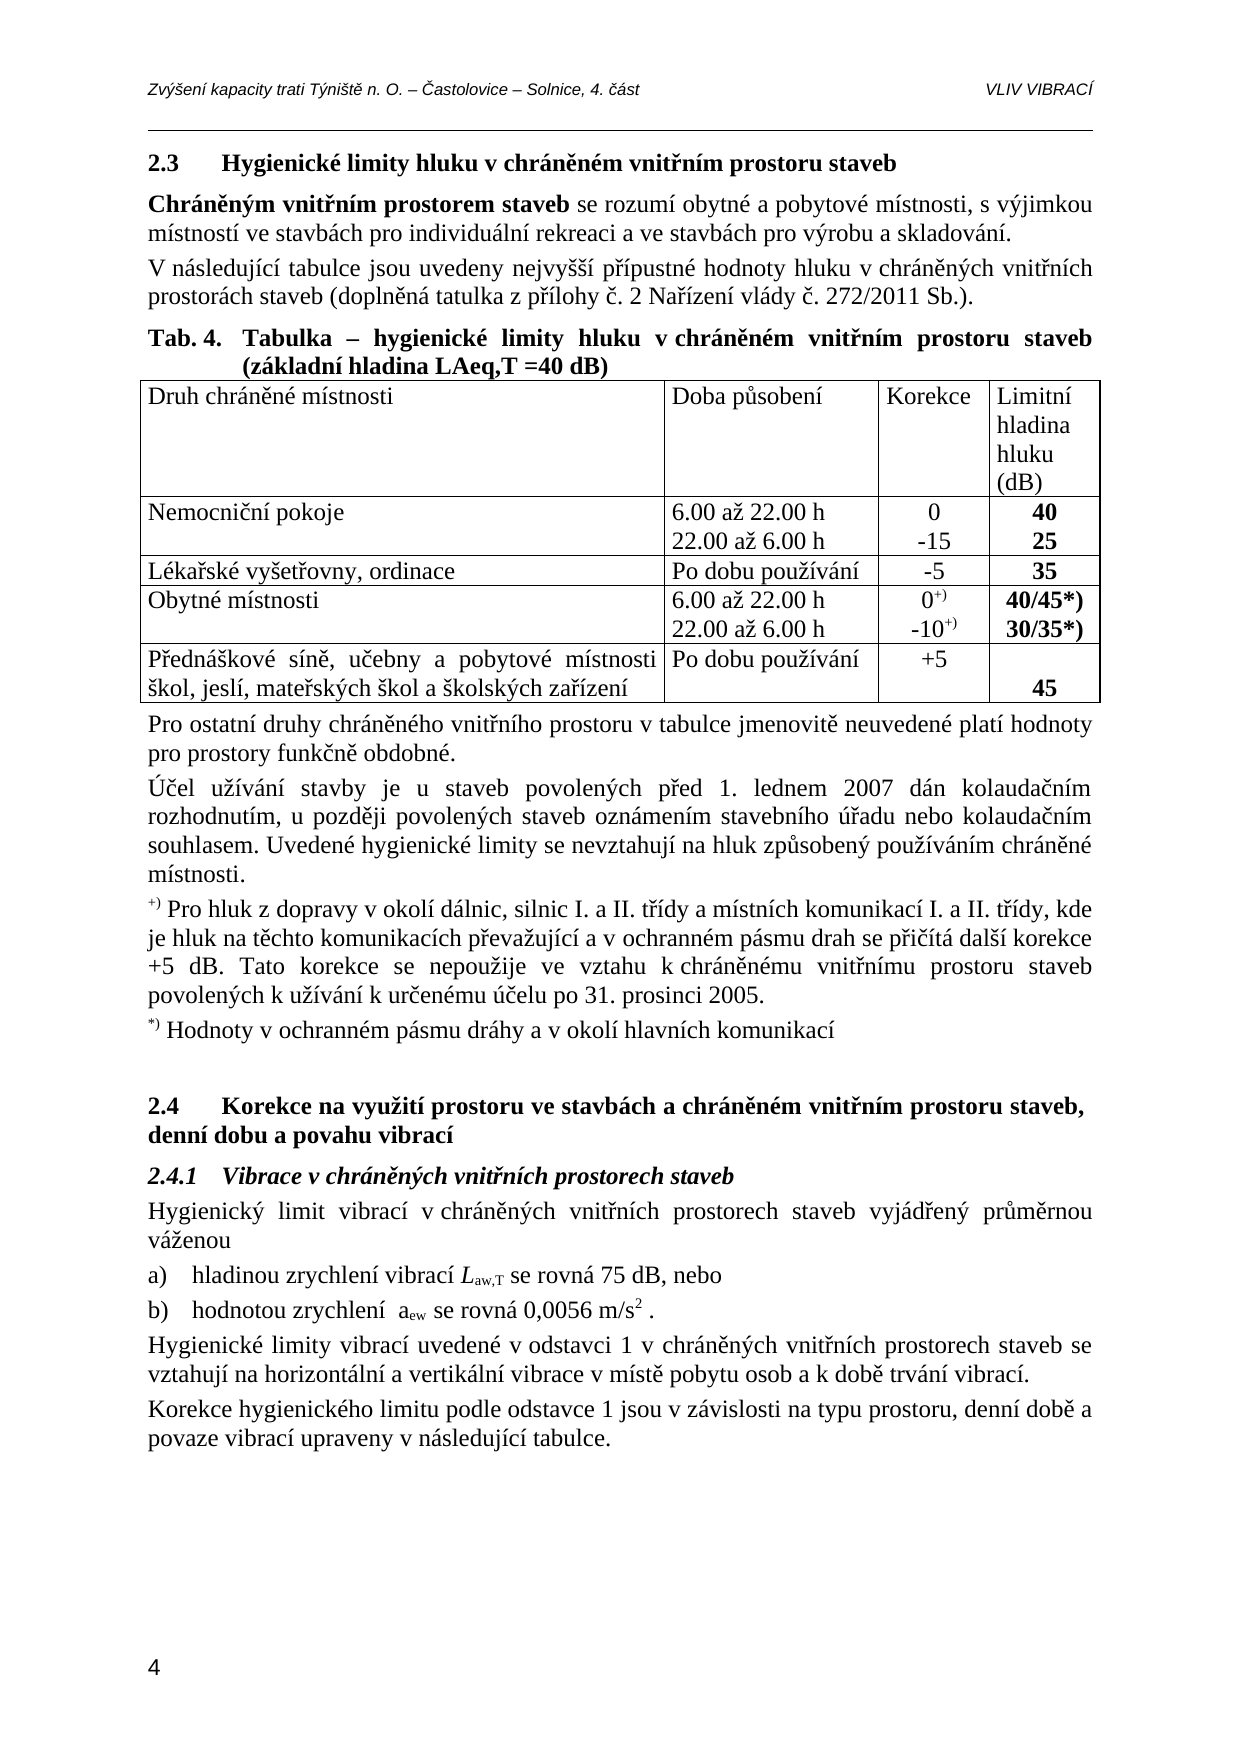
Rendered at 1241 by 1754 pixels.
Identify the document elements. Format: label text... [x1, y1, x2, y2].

table_cell 35 [990, 556, 1099, 584]
table_header Korekce [879, 381, 989, 496]
subtitle Vibrace v chráněných vnitřních prostorech staveb [148, 1161, 1093, 1190]
table_cell Po dobu používání [665, 644, 878, 702]
text +) Pro hluk z dopravy v okolí dálnic, silnic I. a II. třídy a místních komunikací I. a II. třídy, kde je hluk na těchto komunikacích převažující a v ochranném pásmu drah se přičítá další korekce +5 dB. Tato korekce se nepoužije ve vztahu k chráněnému vnitřnímu prostoru staveb povolených k užívání k určenému účelu po 31. prosinci 2005. [148, 894, 1093, 1009]
table_header Druh chráněné místnosti [141, 381, 664, 496]
text V následující tabulce jsou uvedeny nejvyšší přípustné hodnoty hluku v chráněných vnitřních prostorách staveb (doplněná tatulka z přílohy č. 2 Nařízení vlády č. 272/2011 Sb.). [148, 253, 1093, 310]
subtitle Korekce na využití prostoru ve stavbách a chráněném vnitřním prostoru staveb, denní dobu a povahu vibrací [148, 1091, 1093, 1149]
table_cell 45 [990, 644, 1099, 702]
text Hygienické limity vibrací uvedené v odstavci 1 v chráněných vnitřních prostorech staveb se vztahují na horizontální a vertikální vibrace v místě pobytu osob a k době trvání vibrací. [148, 1330, 1093, 1388]
table_cell Nemocniční pokoje [141, 497, 664, 555]
table_cell +5 [879, 644, 989, 702]
table_cell 6.00 až 22.00 h 22.00 až 6.00 h [665, 586, 878, 643]
table_cell Po dobu používání [665, 556, 878, 584]
table_cell 6.00 až 22.00 h 22.00 až 6.00 h [665, 497, 878, 555]
table_cell 0 -15 [879, 497, 989, 555]
subtitle Hygienické limity hluku v chráněném vnitřním prostoru staveb [148, 148, 1093, 176]
text hodnotou zrychlení aew se rovná 0,0056 m/s2 . [148, 1295, 1093, 1324]
table_cell Přednáškové síně, učebny a pobytové místnosti škol, jeslí, mateřských škol a školských zařízení [141, 644, 664, 702]
table_header Doba působení [665, 381, 878, 496]
table_cell 40 25 [990, 497, 1099, 555]
text Účel užívání stavby je u staveb povolených před 1. lednem 2007 dán kolaudačním rozhodnutím, u později povolených staveb oznámením stavebního úřadu nebo kolaudačním souhlasem. Uvedené hygienické limity se nevztahují na hluk způsobený používáním chráněné místnosti. [148, 773, 1093, 888]
table_cell 40/45*) 30/35*) [990, 586, 1099, 643]
table_cell -5 [879, 556, 989, 584]
text Korekce hygienického limitu podle odstavce 1 jsou v závislosti na typu prostoru, denní době a povaze vibrací upraveny v následující tabulce. [148, 1394, 1093, 1451]
table_cell Obytné místnosti [141, 586, 664, 643]
table_cell 0+) -10+) [879, 586, 989, 643]
text Hygienický limit vibrací v chráněných vnitřních prostorech staveb vyjádřený průměrnou váženou [148, 1196, 1093, 1254]
text *) Hodnoty v ochranném pásmu dráhy a v okolí hlavních komunikací [148, 1015, 1093, 1044]
text Chráněným vnitřním prostorem staveb se rozumí obytné a pobytové místnosti, s výjimkou místností ve stavbách pro individuální rekreaci a ve stavbách pro výrobu a skladování. [148, 189, 1093, 246]
table_cell Lékařské vyšetřovny, ordinace [141, 556, 664, 584]
text hladinou zrychlení vibrací Law,T se rovná 75 dB, nebo [148, 1260, 1093, 1289]
text Tabulka – hygienické limity hluku v chráněném vnitřním prostoru staveb (základní hladina LAeq,T =40 dB) [148, 323, 1093, 380]
table_header Limitní hladina hluku (dB) [990, 381, 1099, 496]
text Pro ostatní druhy chráněného vnitřního prostoru v tabulce jmenovitě neuvedené platí hodnoty pro prostory funkčně obdobné. [148, 709, 1093, 766]
